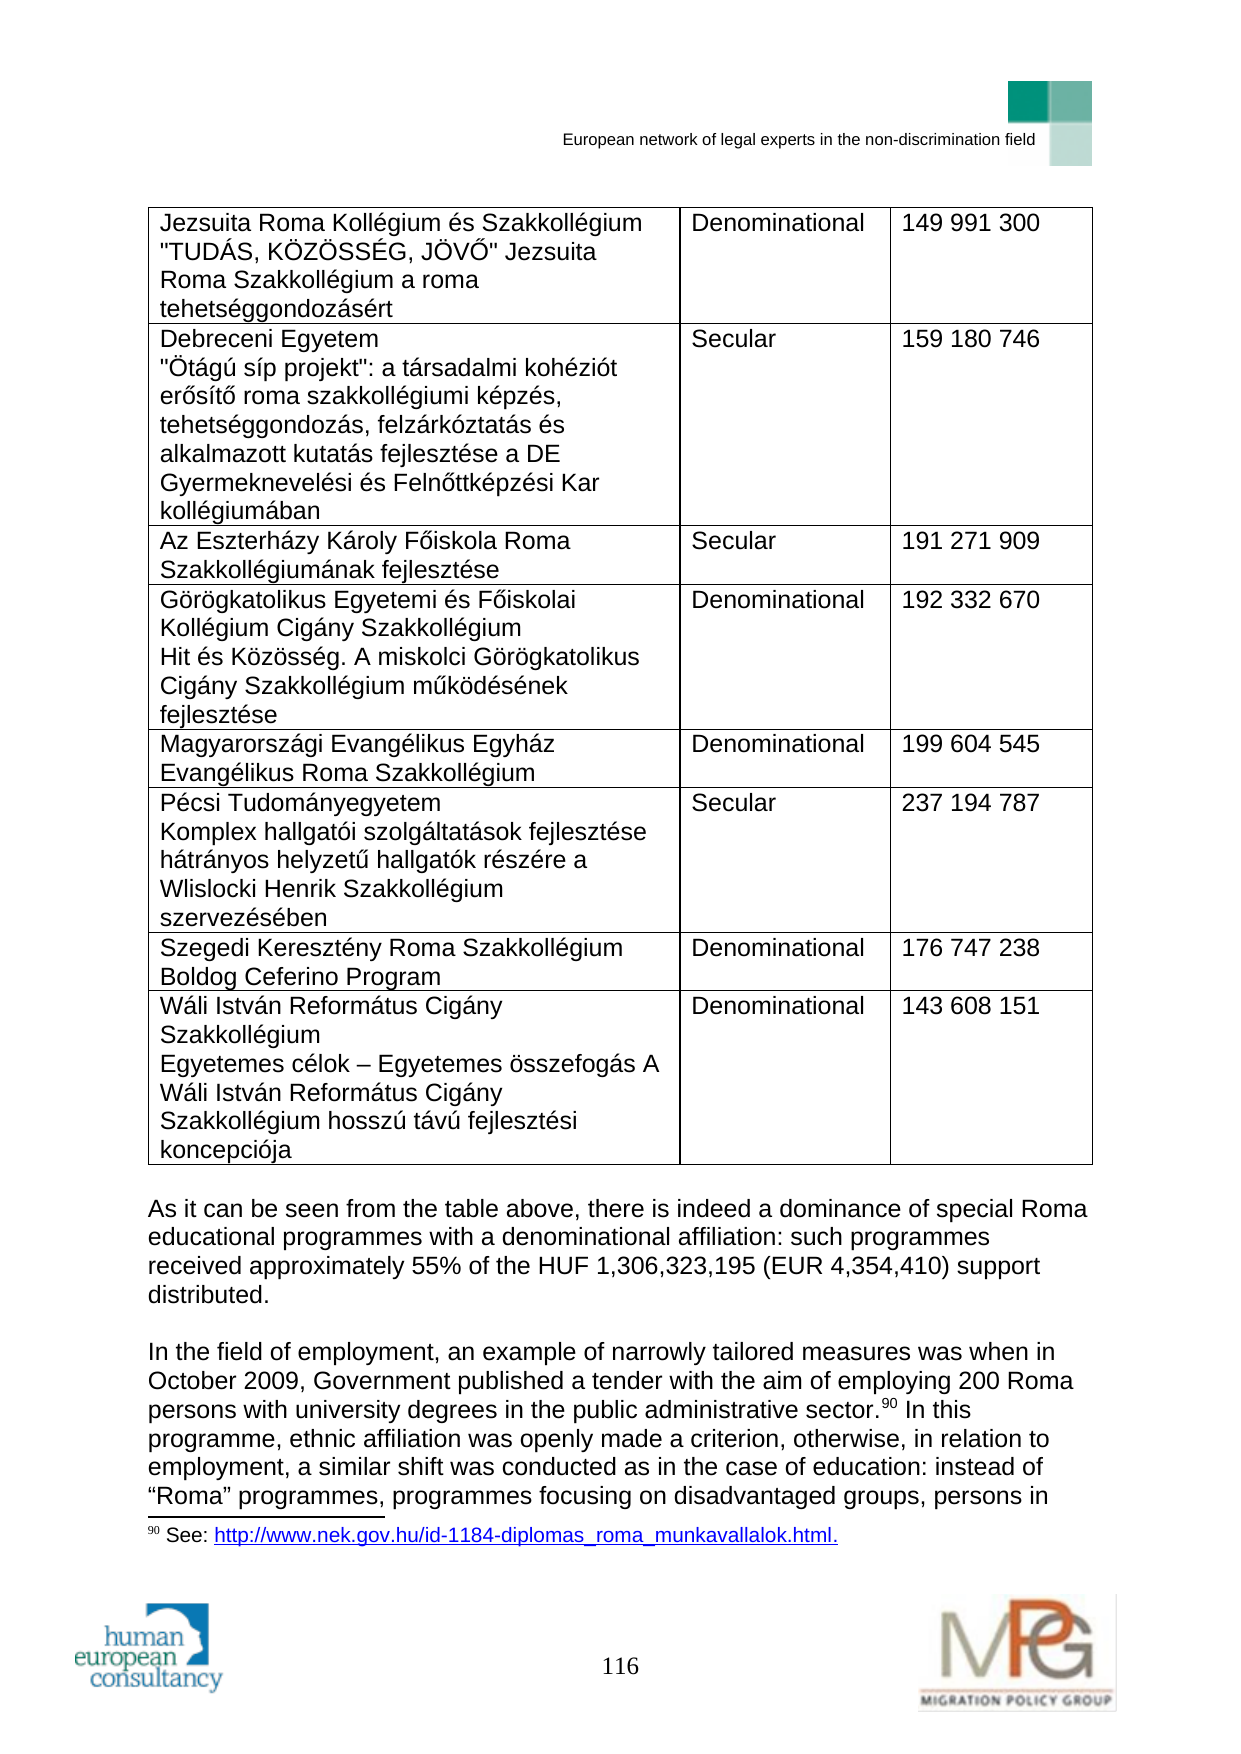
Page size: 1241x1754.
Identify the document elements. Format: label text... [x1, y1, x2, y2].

table_cell Denominational [681, 208, 890, 323]
table_cell Jezsuita Roma Kollégium és Szakkollégium "TUDÁS, KÖZÖSSÉG, JÖVŐ" Jezsuita Roma Szakkollégium a roma tehetséggondozásért [149, 208, 679, 323]
table_cell Szegedi Keresztény Roma Szakkollégium Boldog Ceferino Program [149, 933, 679, 990]
table_cell 237 194 787 [891, 788, 1092, 932]
picture [1008, 81, 1092, 166]
table_cell Az Eszterházy Károly Főiskola Roma Szakkollégiumának fejlesztése [149, 526, 679, 584]
table_cell Secular [681, 324, 890, 525]
table_cell Denominational [681, 933, 890, 990]
table_cell 191 271 909 [891, 526, 1092, 584]
table_cell 159 180 746 [891, 324, 1092, 525]
table_cell Secular [681, 526, 890, 584]
table_cell 149 991 300 [891, 208, 1092, 323]
table_cell Denominational [681, 585, 890, 728]
table_cell Görögkatolikus Egyetemi és Főiskolai Kollégium Cigány Szakkollégium Hit és Közösség. A miskolci Görögkatolikus Cigány Szakkollégium működésének fejlesztése [149, 585, 679, 728]
table_cell Debreceni Egyetem "Ötágú síp projekt": a társadalmi kohéziót erősítő roma szakkollégiumi képzés, tehetséggondozás, felzárkóztatás és alkalmazott kutatás fejlesztése a DE Gyermeknevelési és Felnőttképzési Kar kollégiumában [149, 324, 679, 525]
table_cell 199 604 545 [891, 730, 1092, 787]
table_cell 143 608 151 [891, 991, 1092, 1164]
table_cell 176 747 238 [891, 933, 1092, 990]
table_cell Denominational [681, 991, 890, 1164]
picture [75, 1602, 228, 1695]
text As it can be seen from the table above, there is indeed a dominance of special Roma educational programmes with a denominational affiliation: such programmes received approximately 55% of the HUF 1,306,323,195 (EUR 4,354,410) support distributed. [148, 1194, 1092, 1309]
table_cell Pécsi Tudományegyetem Komplex hallgatói szolgáltatások fejlesztése hátrányos helyzetű hallgatók részére a Wlislocki Henrik Szakkollégium szervezésében [149, 788, 679, 932]
table_cell Magyarországi Evangélikus Egyház Evangélikus Roma Szakkollégium [149, 730, 679, 787]
table_cell Wáli István Református Cigány Szakkollégium Egyetemes célok – Egyetemes összefogás A Wáli István Református Cigány Szakkollégium hosszú távú fejlesztési koncepciója [149, 991, 679, 1164]
picture [918, 1594, 1118, 1713]
table_cell Secular [681, 788, 890, 932]
table_cell Denominational [681, 730, 890, 787]
table_cell 192 332 670 [891, 585, 1092, 728]
